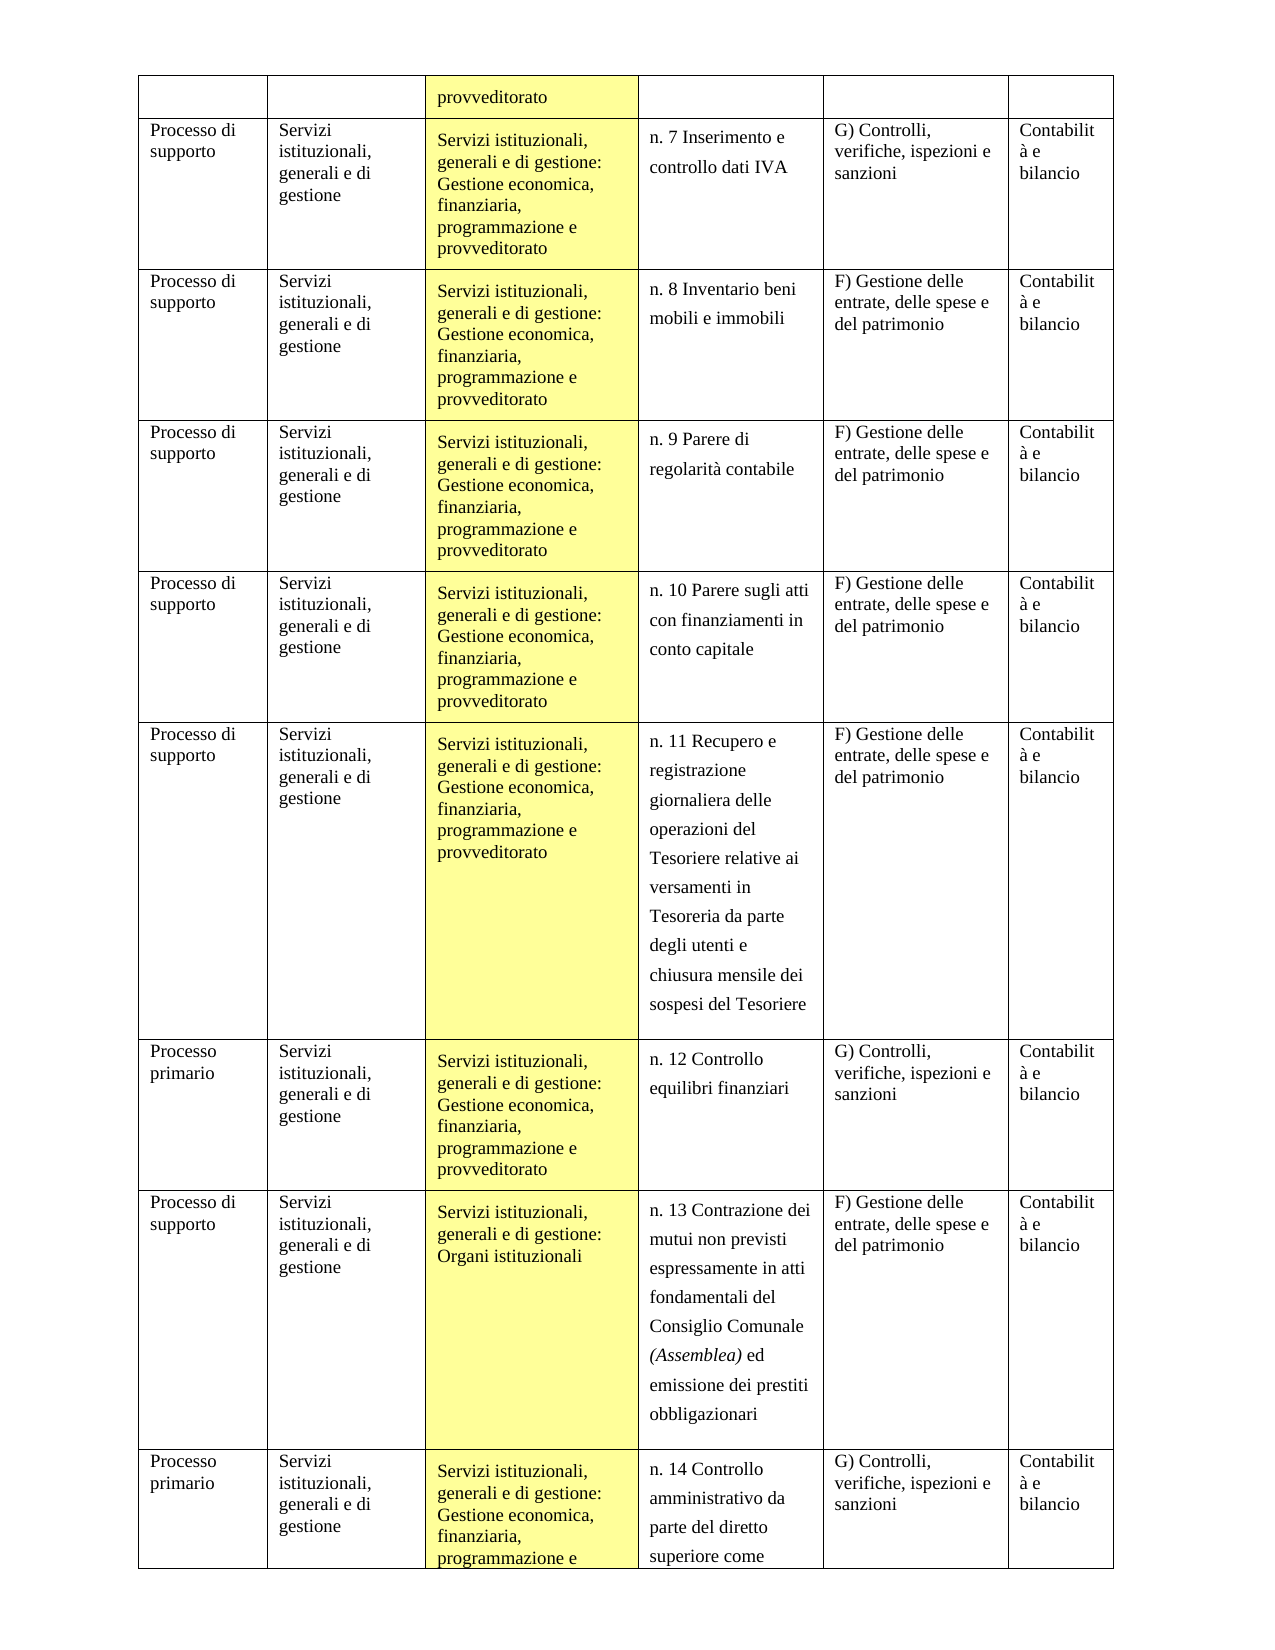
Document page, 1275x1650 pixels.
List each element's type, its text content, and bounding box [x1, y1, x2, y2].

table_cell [268, 1450, 425, 1568]
table_cell Contabilità e bilancio [1009, 421, 1113, 571]
table_cell Processo di supporto [139, 572, 267, 722]
table_cell Servizi istituzionali, generali e di gestione: Gestione economica, finanziaria, programmazione e provveditorato [426, 572, 638, 722]
table_cell Servizi istituzionali, generali e di gestione: Gestione economica, finanziaria, programmazione e provveditorato [426, 270, 638, 420]
table_cell n. 13 Contrazione dei mutui non previsti espressamente in atti fondamentali del Consiglio Comunale (Assemblea) ed emissione dei prestiti obbligazionari [639, 1191, 823, 1449]
table_cell Contabilità e bilancio [1009, 1040, 1113, 1190]
table_cell n. 11 Recupero e registrazione giornaliera delle operazioni del Tesoriere relative ai versamenti in Tesoreria da parte degli utenti e chiusura mensile dei sospesi del Tesoriere [639, 723, 823, 1039]
table_cell Servizi istituzionali, generali e di gestione [268, 1191, 425, 1449]
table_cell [139, 119, 267, 269]
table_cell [426, 119, 638, 269]
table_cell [639, 76, 823, 118]
table_cell Servizi istituzionali, generali e di gestione: Gestione economica, finanziaria, programmazione e provveditorato [426, 723, 638, 1039]
table_cell F) Gestione delle entrate, delle spese e del patrimonio [824, 572, 1008, 722]
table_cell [426, 1450, 638, 1568]
table_cell Contabilità e bilancio [1009, 270, 1113, 420]
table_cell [1009, 119, 1113, 269]
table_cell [1009, 1450, 1113, 1568]
table_cell Servizi istituzionali, generali e di gestione [268, 723, 425, 1039]
table_cell Contabilità e bilancio [1009, 1191, 1113, 1449]
table_cell Processo primario [139, 1040, 267, 1190]
table_cell Servizi istituzionali, generali e di gestione: Gestione economica, finanziaria, programmazione e provveditorato [426, 421, 638, 571]
table_cell n. 7 Inserimento e controllo dati IVA [639, 119, 823, 269]
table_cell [824, 76, 1008, 118]
table_cell F) Gestione delle entrate, delle spese e del patrimonio [824, 270, 1008, 420]
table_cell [1009, 76, 1113, 118]
table_cell n. 8 Inventario beni mobili e immobili [639, 270, 823, 420]
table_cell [268, 76, 425, 118]
table_cell Servizi istituzionali, generali e di gestione [268, 1040, 425, 1190]
table_cell F) Gestione delle entrate, delle spese e del patrimonio [824, 421, 1008, 571]
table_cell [426, 76, 638, 118]
table_cell Servizi istituzionali, generali e di gestione: Gestione economica, finanziaria, programmazione e provveditorato [426, 1040, 638, 1190]
table_cell Processo di supporto [139, 1191, 267, 1449]
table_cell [639, 1450, 823, 1568]
table_cell F) Gestione delle entrate, delle spese e del patrimonio [824, 723, 1008, 1039]
table_cell Servizi istituzionali, generali e di gestione [268, 572, 425, 722]
table_cell G) Controlli, verifiche, ispezioni e sanzioni [824, 1040, 1008, 1190]
table_cell Processo di supporto [139, 723, 267, 1039]
table_cell Processo di supporto [139, 270, 267, 420]
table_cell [139, 76, 267, 118]
table_cell Servizi istituzionali, generali e di gestione [268, 421, 425, 571]
table_cell n. 10 Parere sugli atti con finanziamenti in conto capitale [639, 572, 823, 722]
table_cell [824, 1450, 1008, 1568]
table_cell G) Controlli, verifiche, ispezioni e sanzioni [824, 119, 1008, 269]
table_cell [268, 119, 425, 269]
table_cell Servizi istituzionali, generali e di gestione [268, 270, 425, 420]
table_cell Contabilità e bilancio [1009, 723, 1113, 1039]
table_cell n. 9 Parere di regolarità contabile [639, 421, 823, 571]
table_cell Servizi istituzionali, generali e di gestione: Organi istituzionali [426, 1191, 638, 1449]
table_cell Processo di supporto [139, 421, 267, 571]
table_cell n. 12 Controllo equilibri finanziari [639, 1040, 823, 1190]
table_cell Processo primario [139, 1450, 267, 1568]
table_cell Contabilità e bilancio [1009, 572, 1113, 722]
table_cell F) Gestione delle entrate, delle spese e del patrimonio [824, 1191, 1008, 1449]
